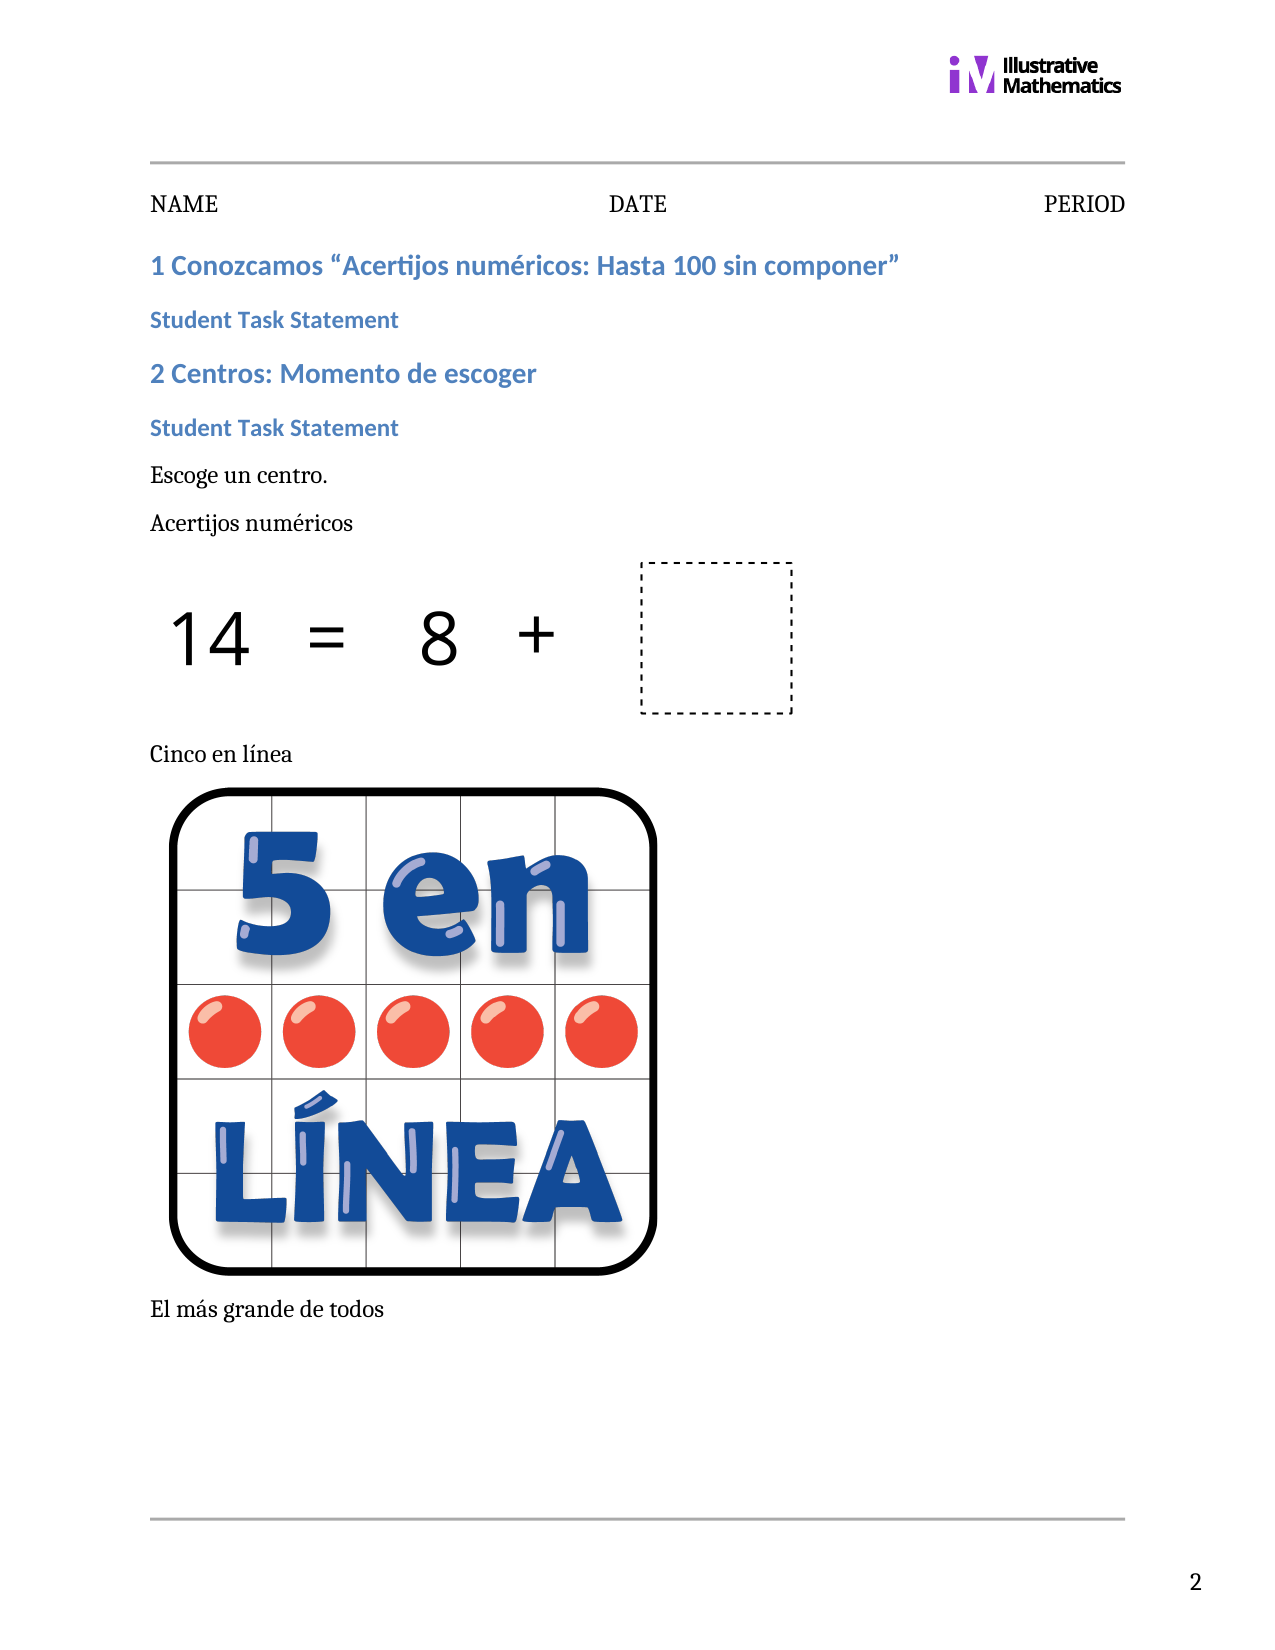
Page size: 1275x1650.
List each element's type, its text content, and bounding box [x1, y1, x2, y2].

subtitle 2 Centros: Momento de escoger [150, 355, 1125, 391]
subtitle Student Task Statement [150, 304, 1125, 334]
picture [949, 55, 1121, 93]
text Escoge un centro. [150, 461, 1125, 490]
text Acertijos numéricos [150, 508, 1125, 537]
text Cinco en línea [150, 740, 1125, 768]
subtitle Student Task Statement [150, 412, 1125, 442]
picture [168, 787, 658, 1276]
subtitle 1 Conozcamos “Acertijos numéricos: Hasta 100 sin componer” [150, 247, 1125, 283]
text El más grande de todos [150, 1295, 1125, 1323]
picture [168, 556, 844, 721]
